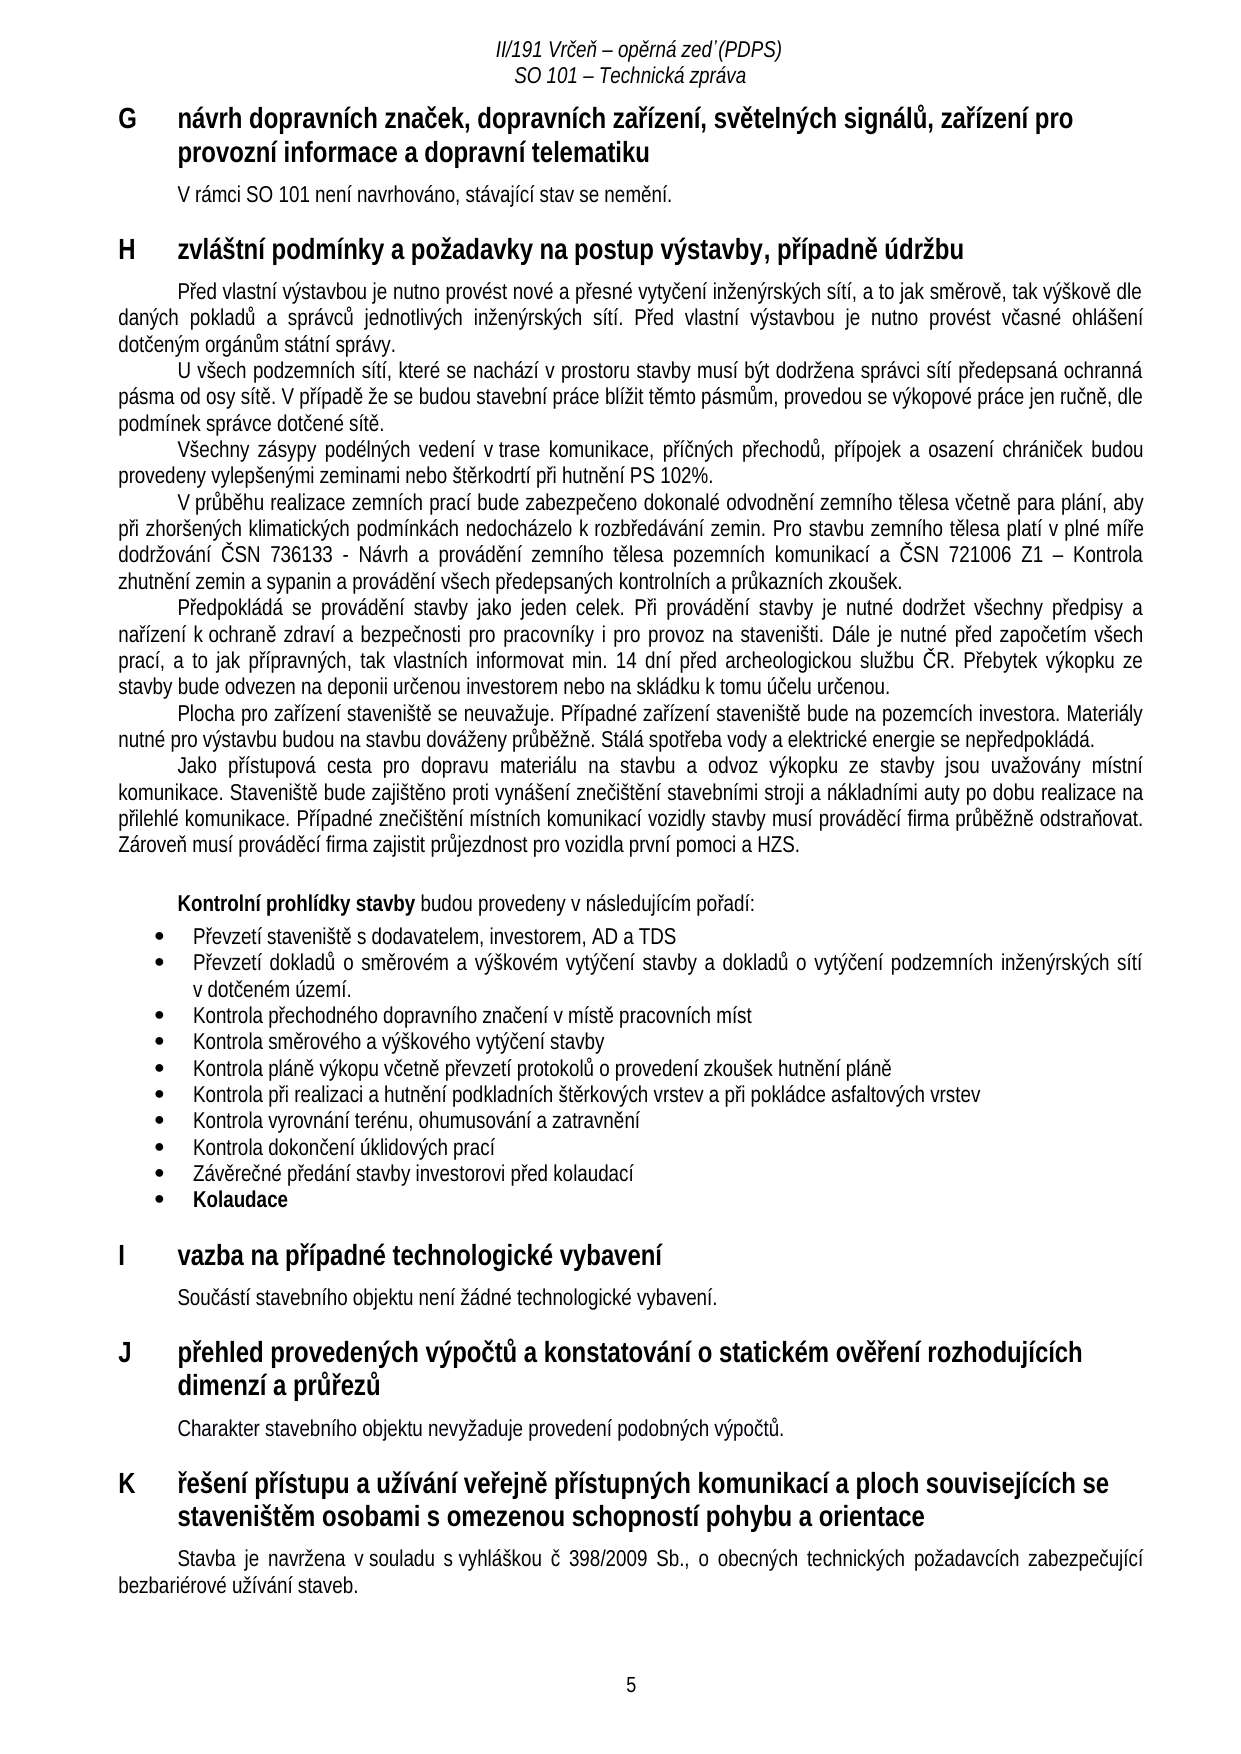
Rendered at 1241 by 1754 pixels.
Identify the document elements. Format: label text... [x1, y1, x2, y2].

text Stavba je navržena v souladu s vyhláškou č 398/2009 Sb., o obecných technických požadavcích zabezpečující bezbariérové užívání staveb. [118, 1545, 1144, 1598]
list řešení přístupu a užívání veřejně přístupných komunikací a ploch souvisejících se staveništěm osobami s omezenou schopností pohybu a orientace [118, 1466, 1144, 1533]
text Kontrola přechodného dopravního značení v místě pracovních míst [155, 1002, 1144, 1028]
list vazba na případné technologické vybavení [118, 1238, 1144, 1271]
list přehled provedených výpočtů a konstatování o statickém ověření rozhodujících dimenzí a průřezů [118, 1335, 1144, 1402]
list návrh dopravních značek, dopravních zařízení, světelných signálů, zařízení pro provozní informace a dopravní telematiku [118, 101, 1144, 168]
text Charakter stavebního objektu nevyžaduje provedení podobných výpočtů. [118, 1414, 1144, 1441]
text Kontrola pláně výkopu včetně převzetí protokolů o provedení zkoušek hutnění pláně [155, 1055, 1144, 1081]
text U všech podzemních sítí, které se nachází v prostoru stavby musí být dodržena správci sítí předepsaná ochranná pásma od osy sítě. V případě že se budou stavební práce blížit těmto pásmům, provedou se výkopové práce jen ručně, dle podmínek správce dotčené sítě. [118, 357, 1144, 436]
text Kontrola směrového a výškového vytýčení stavby [155, 1028, 1144, 1055]
text Kontrolní prohlídky stavby budou provedeny v následujícím pořadí: [118, 890, 1144, 917]
text Kontrola dokončení úklidových prací [155, 1134, 1144, 1160]
text Předpokládá se provádění stavby jako jeden celek. Při provádění stavby je nutné dodržet všechny předpisy a nařízení k ochraně zdraví a bezpečnosti pro pracovníky i pro provoz na staveništi. Dále je nutné před započetím všech prací, a to jak přípravných, tak vlastních informovat min. 14 dní před archeologickou službu ČR. Přebytek výkopku ze stavby bude odvezen na deponii určenou investorem nebo na skládku k tomu účelu určenou. [118, 594, 1144, 699]
text V průběhu realizace zemních prací bude zabezpečeno dokonalé odvodnění zemního tělesa včetně para plání, aby při zhoršených klimatických podmínkách nedocházelo k rozbředávání zemin. Pro stavbu zemního tělesa platí v plné míře dodržování ČSN 736133 - Návrh a provádění zemního tělesa pozemních komunikací a ČSN 721006 Z1 – Kontrola zhutnění zemin a sypanin a provádění všech předepsaných kontrolních a průkazních zkoušek. [118, 489, 1144, 594]
text Kontrola při realizaci a hutnění podkladních štěrkových vrstev a při pokládce asfaltových vrstev [155, 1081, 1144, 1107]
text Jako přístupová cesta pro dopravu materiálu na stavbu a odvoz výkopku ze stavby jsou uvažovány místní komunikace. Staveniště bude zajištěno proti vynášení znečištění stavebními stroji a nákladními auty po dobu realizace na přilehlé komunikace. Případné znečištění místních komunikací vozidly stavby musí prováděcí firma průběžně odstraňovat. Zároveň musí prováděcí firma zajistit průjezdnost pro vozidla první pomoci a HZS. [118, 752, 1144, 858]
text V rámci SO 101 není navrhováno, stávající stav se nemění. [118, 181, 1144, 207]
text Převzetí dokladů o směrovém a výškovém vytýčení stavby a dokladů o vytýčení podzemních inženýrských sítí v dotčeném území. [155, 949, 1144, 1002]
text Závěrečné předání stavby investorovi před kolaudací [155, 1160, 1144, 1186]
text Před vlastní výstavbou je nutno provést nové a přesné vytyčení inženýrských sítí, a to jak směrově, tak výškově dle daných pokladů a správců jednotlivých inženýrských sítí. Před vlastní výstavbou je nutno provést včasné ohlášení dotčeným orgánům státní správy. [118, 278, 1144, 357]
text Všechny zásypy podélných vedení v trase komunikace, příčných přechodů, přípojek a osazení chrániček budou provedeny vylepšenými zeminami nebo štěrkodrtí při hutnění PS 102%. [118, 436, 1144, 489]
text Kontrola vyrovnání terénu, ohumusování a zatravnění [155, 1107, 1144, 1134]
list zvláštní podmínky a požadavky na postup výstavby, případně údržbu [118, 232, 1144, 265]
text Převzetí staveniště s dodavatelem, investorem, AD a TDS [155, 923, 1144, 949]
text Součástí stavebního objektu není žádné technologické vybavení. [118, 1284, 1144, 1310]
text Plocha pro zařízení staveniště se neuvažuje. Případné zařízení staveniště bude na pozemcích investora. Materiály nutné pro výstavbu budou na stavbu dováženy průběžně. Stálá spotřeba vody a elektrické energie se nepředpokládá. [118, 699, 1144, 752]
text Kolaudace [155, 1186, 1144, 1213]
